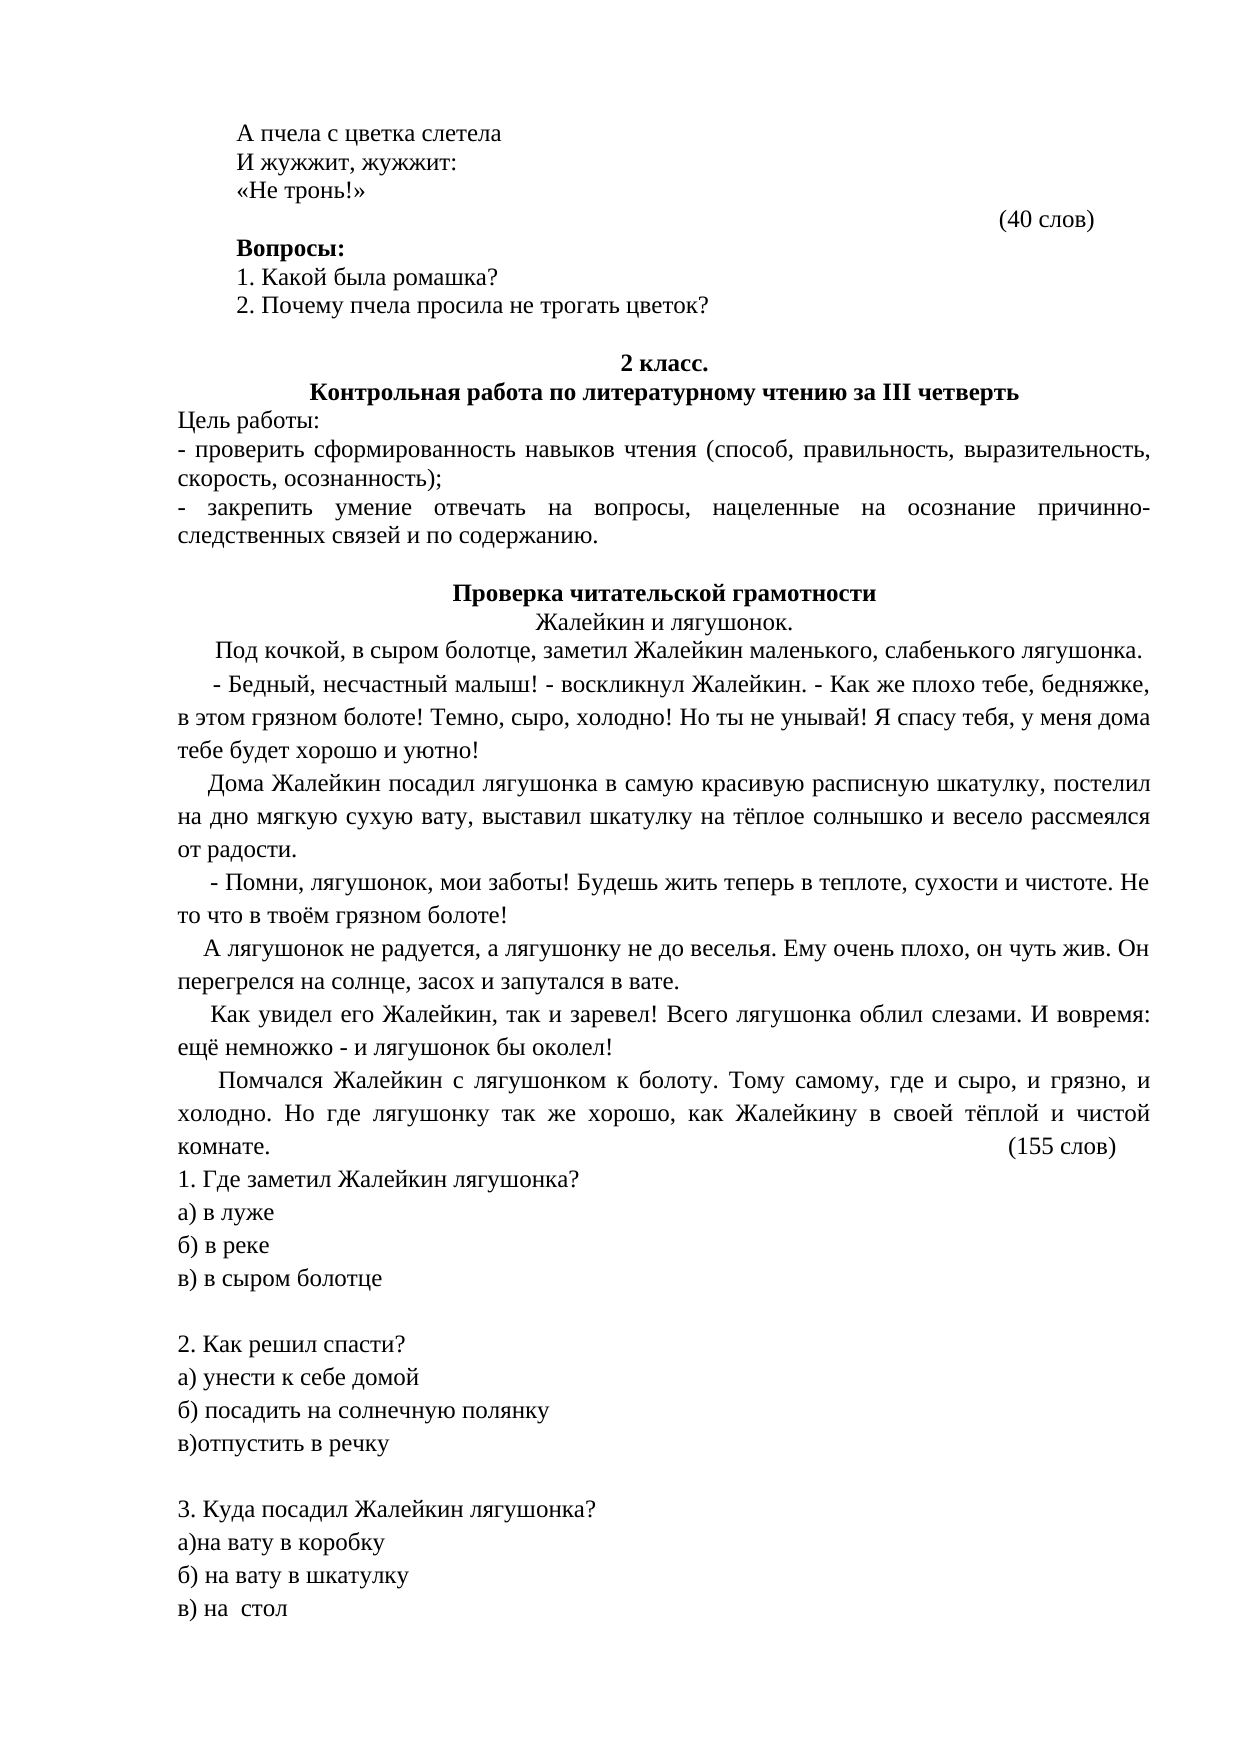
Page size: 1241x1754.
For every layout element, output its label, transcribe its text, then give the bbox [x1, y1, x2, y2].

text Вопросы: [177, 233, 1152, 262]
text (40 слов) [177, 204, 1152, 233]
text - закрепить умение отвечать на вопросы, нацеленные на осознание причинно-следственных связей и по содержанию. [177, 492, 1152, 549]
text Цель работы: [177, 406, 1152, 434]
text - Помни, лягушонок, мои заботы! Будешь жить теперь в теплоте, сухости и чистоте. Не то что в твоём грязном болоте! [177, 867, 1152, 928]
text - Бедный, несчастный малыш! - воскликнул Жалейкин. - Как же плохо тебе, бедняжке, в этом грязном болоте! Темно, сыро, холодно! Но ты не унывай! Я спасу тебя, у меня дома тебе будет хорошо и уютно! [177, 669, 1152, 763]
text б) на вату в шкатулку [177, 1560, 1152, 1589]
text А лягушонок не радуется, а лягушонку не до веселья. Ему очень плохо, он чуть жив. Он перегрелся на солнце, засох и запутался в вате. [177, 933, 1152, 994]
text Дома Жалейкин посадил лягушонка в самую красивую расписную шкатулку, постелил на дно мягкую сухую вату, выставил шкатулку на тёплое солнышко и весело рассмеялся от радости. [177, 768, 1152, 862]
text И жужжит, жужжит: [177, 147, 1152, 176]
text Помчался Жалейкин с лягушонком к болоту. Тому самому, где и сыро, и грязно, и холодно. Но где лягушонку так же хорошо, как Жалейкину в своей тёплой и чистой комнате. (155 слов) [177, 1065, 1152, 1160]
text 2. Как решил спасти? [177, 1329, 1152, 1358]
text «Не тронь!» [177, 176, 1152, 204]
text 1. Где заметил Жалейкин лягушонка? [177, 1164, 1152, 1193]
text в)отпустить в речку [177, 1428, 1152, 1457]
text в) в сыром болотце [177, 1263, 1152, 1292]
text а) унести к себе домой [177, 1362, 1152, 1391]
text а) в луже [177, 1197, 1152, 1226]
text А пчела с цветка слетела [177, 118, 1152, 147]
text в) на стол [177, 1593, 1152, 1622]
text 2 класс. [177, 348, 1152, 377]
text Проверка читательской грамотности [177, 578, 1152, 607]
text б) в реке [177, 1230, 1152, 1259]
text Как увидел его Жалейкин, так и заревел! Всего лягушонка облил слезами. И вовремя: ещё немножко - и лягушонок бы околел! [177, 999, 1152, 1061]
text Под кочкой, в сыром болотце, заметил Жалейкин маленького, слабенького лягушонка. [177, 636, 1152, 664]
text 1. Какой была ромашка? [177, 262, 1152, 291]
text б) посадить на солнечную полянку [177, 1395, 1152, 1424]
text а)на вату в коробку [177, 1527, 1152, 1556]
text Контрольная работа по литературному чтению за III четверть [177, 377, 1152, 406]
text 2. Почему пчела просила не трогать цветок? [177, 291, 1152, 319]
text 3. Куда посадил Жалейкин лягушонка? [177, 1494, 1152, 1523]
text - проверить сформированность навыков чтения (способ, правильность, выразительность, скорость, осознанность); [177, 434, 1152, 492]
text Жалейкин и лягушонок. [177, 607, 1152, 636]
